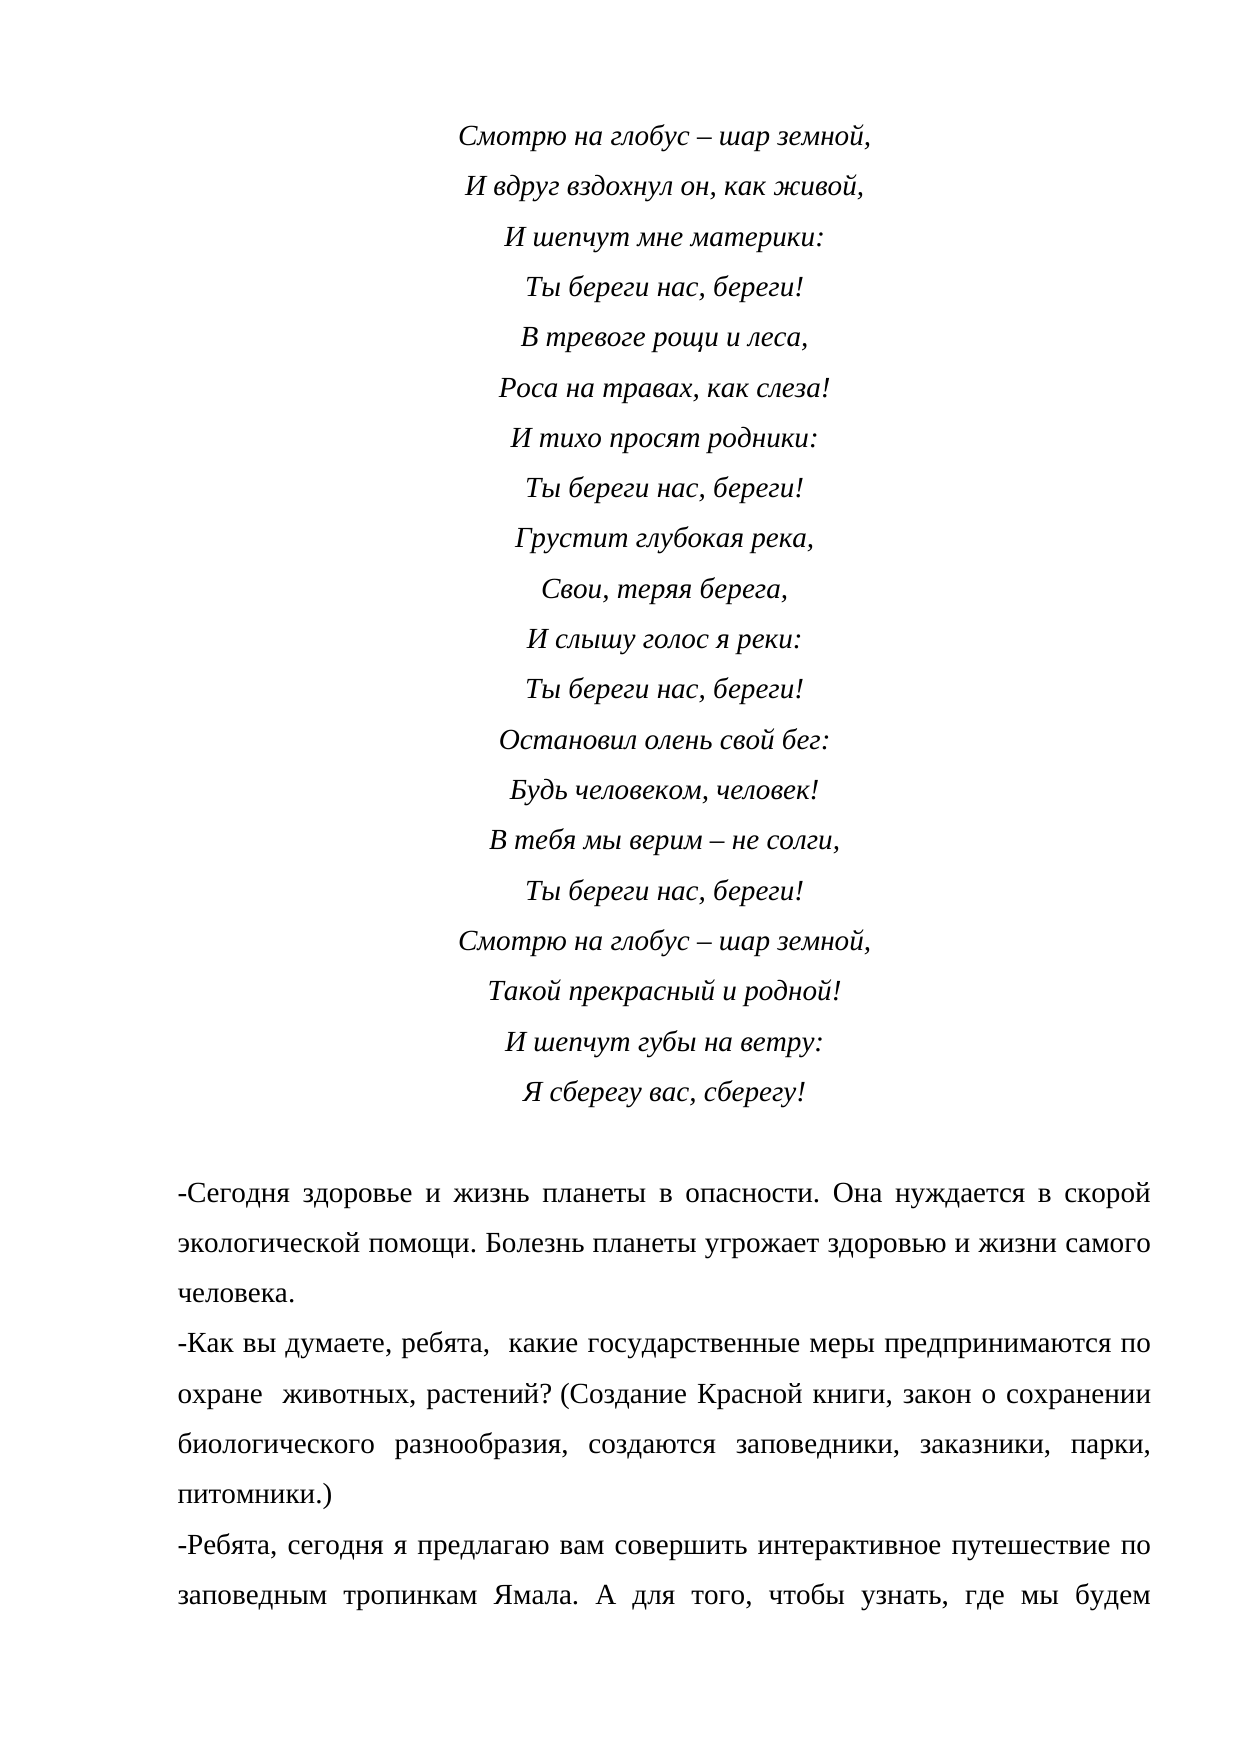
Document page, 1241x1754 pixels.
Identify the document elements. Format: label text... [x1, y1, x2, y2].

text -Как вы думаете, ребята, какие государственные меры предпринимаются по охране животных, растений? (Создание Красной книги, закон о сохранении биологического разнообразия, создаются заповедники, заказники, парки, питомники.) [177, 1326, 1152, 1510]
text -Сегодня здоровье и жизнь планеты в опасности. Она нуждается в скорой экологической помощи. Болезнь планеты угрожает здоровью и жизни самого человека. [177, 1175, 1152, 1309]
text Смотрю на глобус – шар земной, И вдруг вздохнул он, как живой, И шепчут мне материки: Ты береги нас, береги! В тревоге рощи и леса, Роса на травах, как слеза! И тихо просят родники: Ты береги нас, береги! Грустит глубокая река, Свои, теряя берега, И слышу голос я реки: Ты береги нас, береги! Остановил олень свой бег: Будь человеком, человек! В тебя мы верим – не солги, Ты береги нас, береги! Смотрю на глобус – шар земной, Такой прекрасный и родной! И шепчут губы на ветру: Я сберегу вас, сберегу! [177, 118, 1152, 1108]
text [177, 1527, 1152, 1611]
